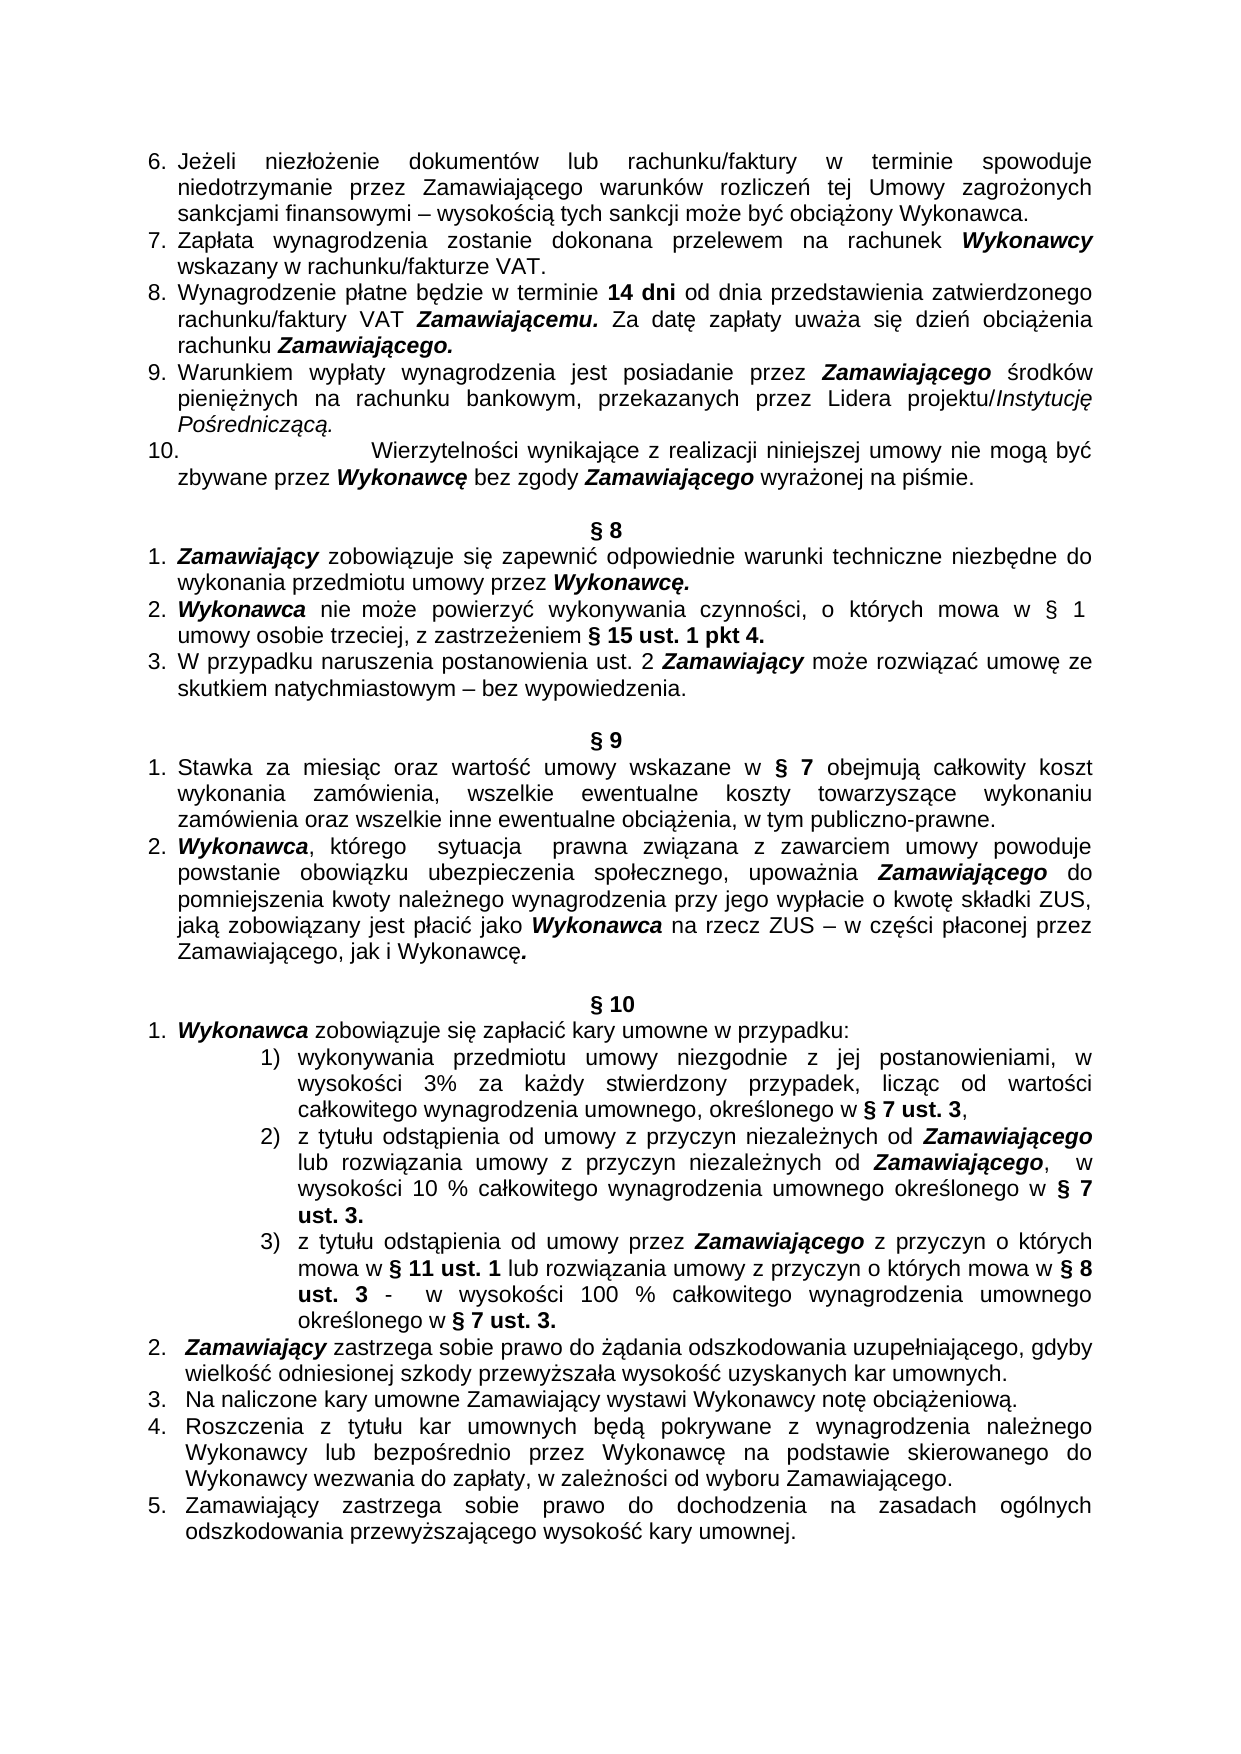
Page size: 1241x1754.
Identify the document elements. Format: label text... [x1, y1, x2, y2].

list Stawka za miesiąc oraz wartość umowy wskazane w § 7 obejmują całkowity koszt wykonania zamówienia, wszelkie ewentualne koszty towarzyszące wykonaniu zamówienia oraz wszelkie inne ewentualne obciążenia, w tym publiczno-prawne. [148, 754, 1093, 833]
list Na naliczone kary umowne Zamawiający wystawi Wykonawcy notę obciążeniową. [148, 1386, 1093, 1413]
text § 10 [590, 991, 1093, 1017]
list Zamawiający zobowiązuje się zapewnić odpowiednie warunki techniczne niezbędne do wykonania przedmiotu umowy przez Wykonawcę. [148, 543, 1093, 596]
text § 9 [590, 727, 1093, 754]
list wykonywania przedmiotu umowy niezgodnie z jej postanowieniami, w wysokości 3% za każdy stwierdzony przypadek, licząc od wartości całkowitego wynagrodzenia umownego, określonego w § 7 ust. 3, [260, 1044, 1093, 1123]
list Roszczenia z tytułu kar umownych będą pokrywane z wynagrodzenia należnego Wykonawcy lub bezpośrednio przez Wykonawcę na podstawie skierowanego do Wykonawcy wezwania do zapłaty, w zależności od wyboru Zamawiającego. [148, 1413, 1093, 1492]
list Wykonawca nie może powierzyć wykonywania czynności, o których mowa w § 1 umowy osobie trzeciej, z zastrzeżeniem § 15 ust. 1 pkt 4. [148, 596, 1086, 648]
list Zamawiający zastrzega sobie prawo do dochodzenia na zasadach ogólnych odszkodowania przewyższającego wysokość kary umownej. [148, 1492, 1093, 1544]
list Wykonawca, którego sytuacja prawna związana z zawarciem umowy powoduje powstanie obowiązku ubezpieczenia społecznego, upoważnia Zamawiającego do pomniejszenia kwoty należnego wynagrodzenia przy jego wypłacie o kwotę składki ZUS, jaką zobowiązany jest płacić jako Wykonawca na rzecz ZUS – w części płaconej przez Zamawiającego, jak i Wykonawcę. [148, 833, 1093, 964]
list Wynagrodzenie płatne będzie w terminie 14 dni od dnia przedstawienia zatwierdzonego rachunku/faktury VAT Zamawiającemu. Za datę zapłaty uważa się dzień obciążenia rachunku Zamawiającego. [148, 279, 1093, 358]
list Zamawiający zastrzega sobie prawo do żądania odszkodowania uzupełniającego, gdyby wielkość odniesionej szkody przewyższała wysokość uzyskanych kar umownych. [148, 1333, 1093, 1386]
list Wierzytelności wynikające z realizacji niniejszej umowy nie mogą być zbywane przez Wykonawcę bez zgody Zamawiającego wyrażonej na piśmie. [148, 437, 1093, 517]
list z tytułu odstąpienia od umowy przez Zamawiającego z przyczyn o których mowa w § 11 ust. 1 lub rozwiązania umowy z przyczyn o których mowa w § 8 ust. 3 - w wysokości 100 % całkowitego wynagrodzenia umownego określonego w § 7 ust. 3. [260, 1228, 1093, 1333]
text § 8 [590, 517, 1093, 543]
list W przypadku naruszenia postanowienia ust. 2 Zamawiający może rozwiązać umowę ze skutkiem natychmiastowym – bez wypowiedzenia. [148, 648, 1093, 701]
list Warunkiem wypłaty wynagrodzenia jest posiadanie przez Zamawiającego środków pieniężnych na rachunku bankowym, przekazanych przez Lidera projektu/Instytucję Pośredniczącą. [148, 358, 1093, 437]
list z tytułu odstąpienia od umowy z przyczyn niezależnych od Zamawiającego lub rozwiązania umowy z przyczyn niezależnych od Zamawiającego, w wysokości 10 % całkowitego wynagrodzenia umownego określonego w § 7 ust. 3. [260, 1123, 1093, 1228]
list Zapłata wynagrodzenia zostanie dokonana przelewem na rachunek Wykonawcy wskazany w rachunku/fakturze VAT. [148, 227, 1093, 279]
list Wykonawca zobowiązuje się zapłacić kary umowne w przypadku: [148, 1017, 1093, 1044]
list Jeżeli niezłożenie dokumentów lub rachunku/faktury w terminie spowoduje niedotrzymanie przez Zamawiającego warunków rozliczeń tej Umowy zagrożonych sankcjami finansowymi – wysokością tych sankcji może być obciążony Wykonawca. [148, 148, 1093, 227]
